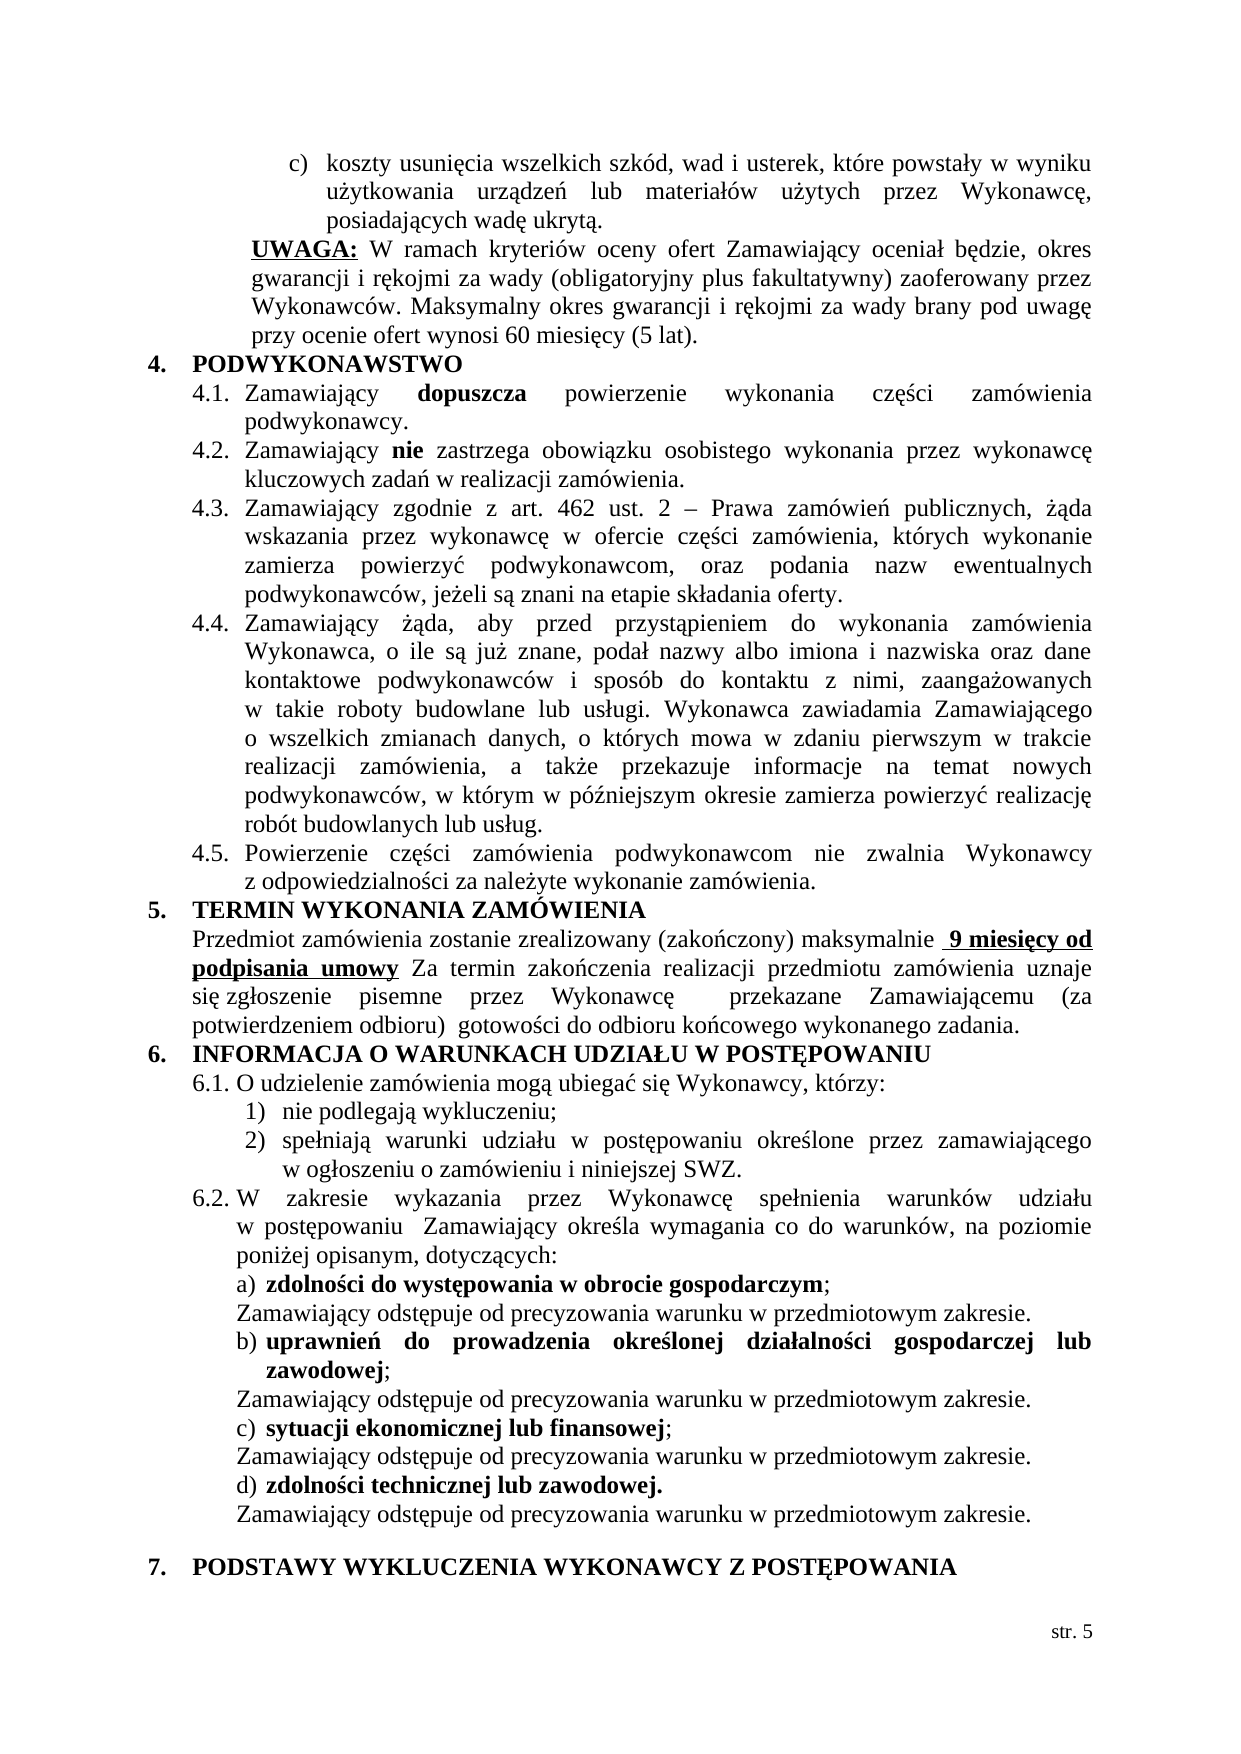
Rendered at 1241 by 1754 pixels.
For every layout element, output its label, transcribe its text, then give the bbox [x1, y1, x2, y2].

list spełniają warunki udziału w postępowaniu określone przez zamawiającego w ogłoszeniu o zamówieniu i niniejszej SWZ. [244, 1125, 1093, 1183]
list nie podlegają wykluczeniu; [244, 1096, 1093, 1125]
text Przedmiot zamówienia zostanie zrealizowany (zakończony) maksymalnie 9 miesięcy od podpisania umowy Za termin zakończenia realizacji przedmiotu zamówienia uznaje się zgłoszenie pisemne przez Wykonawcę przekazane Zamawiającemu (za potwierdzeniem odbioru) gotowości do odbioru końcowego wykonanego zadania. [192, 924, 1093, 1039]
text INFORMACJA O WARUNKACH UDZIAŁU W POSTĘPOWANIU [148, 1039, 1093, 1068]
list sytuacji ekonomicznej lub finansowej; [236, 1413, 1093, 1441]
text TERMIN WYKONANIA ZAMÓWIENIA [148, 895, 1093, 924]
list W zakresie wykazania przez Wykonawcę spełnienia warunków udziału w postępowaniu Zamawiający określa wymagania co do warunków, na poziomie poniżej opisanym, dotyczących: [192, 1183, 1093, 1269]
list zdolności do występowania w obrocie gospodarczym; [236, 1269, 1093, 1298]
list Zamawiający dopuszcza powierzenie wykonania części zamówienia podwykonawcy. [192, 378, 1093, 435]
list Zamawiający odstępuje od precyzowania warunku w przedmiotowym zakresie. [236, 1441, 1093, 1470]
text PODSTAWY WYKLUCZENIA WYKONAWCY Z POSTĘPOWANIA [148, 1552, 1093, 1580]
list Powierzenie części zamówienia podwykonawcom nie zwalnia Wykonawcy z odpowiedzialności za należyte wykonanie zamówienia. [192, 838, 1093, 895]
list Zamawiający odstępuje od precyzowania warunku w przedmiotowym zakresie. [236, 1384, 1093, 1413]
list koszty usunięcia wszelkich szkód, wad i usterek, które powstały w wyniku użytkowania urządzeń lub materiałów użytych przez Wykonawcę, posiadających wadę ukrytą. [288, 148, 1093, 234]
list Zamawiający odstępuje od precyzowania warunku w przedmiotowym zakresie. [236, 1499, 1093, 1528]
list Zamawiający żąda, aby przed przystąpieniem do wykonania zamówienia Wykonawca, o ile są już znane, podał nazwy albo imiona i nazwiska oraz dane kontaktowe podwykonawców i sposób do kontaktu z nimi, zaangażowanych w takie roboty budowlane lub usługi. Wykonawca zawiadamia Zamawiającego o wszelkich zmianach danych, o których mowa w zdaniu pierwszym w trakcie realizacji zamówienia, a także przekazuje informacje na temat nowych podwykonawców, w którym w późniejszym okresie zamierza powierzyć realizację robót budowlanych lub usług. [192, 608, 1093, 838]
text UWAGA: W ramach kryteriów oceny ofert Zamawiający oceniał będzie, okres gwarancji i rękojmi za wady (obligatoryjny plus fakultatywny) zaoferowany przez Wykonawców. Maksymalny okres gwarancji i rękojmi za wady brany pod uwagę przy ocenie ofert wynosi 60 miesięcy (5 lat). [251, 234, 1093, 349]
list zdolności technicznej lub zawodowej. [236, 1470, 1093, 1499]
list O udzielenie zamówienia mogą ubiegać się Wykonawcy, którzy: [192, 1068, 1093, 1096]
list uprawnień do prowadzenia określonej działalności gospodarczej lub zawodowej; [236, 1326, 1093, 1384]
list Zamawiający nie zastrzega obowiązku osobistego wykonania przez wykonawcę kluczowych zadań w realizacji zamówienia. [192, 435, 1093, 493]
list Zamawiający zgodnie z art. 462 ust. 2 – Prawa zamówień publicznych, żąda wskazania przez wykonawcę w ofercie części zamówienia, których wykonanie zamierza powierzyć podwykonawcom, oraz podania nazw ewentualnych podwykonawców, jeżeli są znani na etapie składania oferty. [192, 493, 1093, 608]
text PODWYKONAWSTWO [148, 349, 1093, 378]
list Zamawiający odstępuje od precyzowania warunku w przedmiotowym zakresie. [236, 1298, 1093, 1326]
